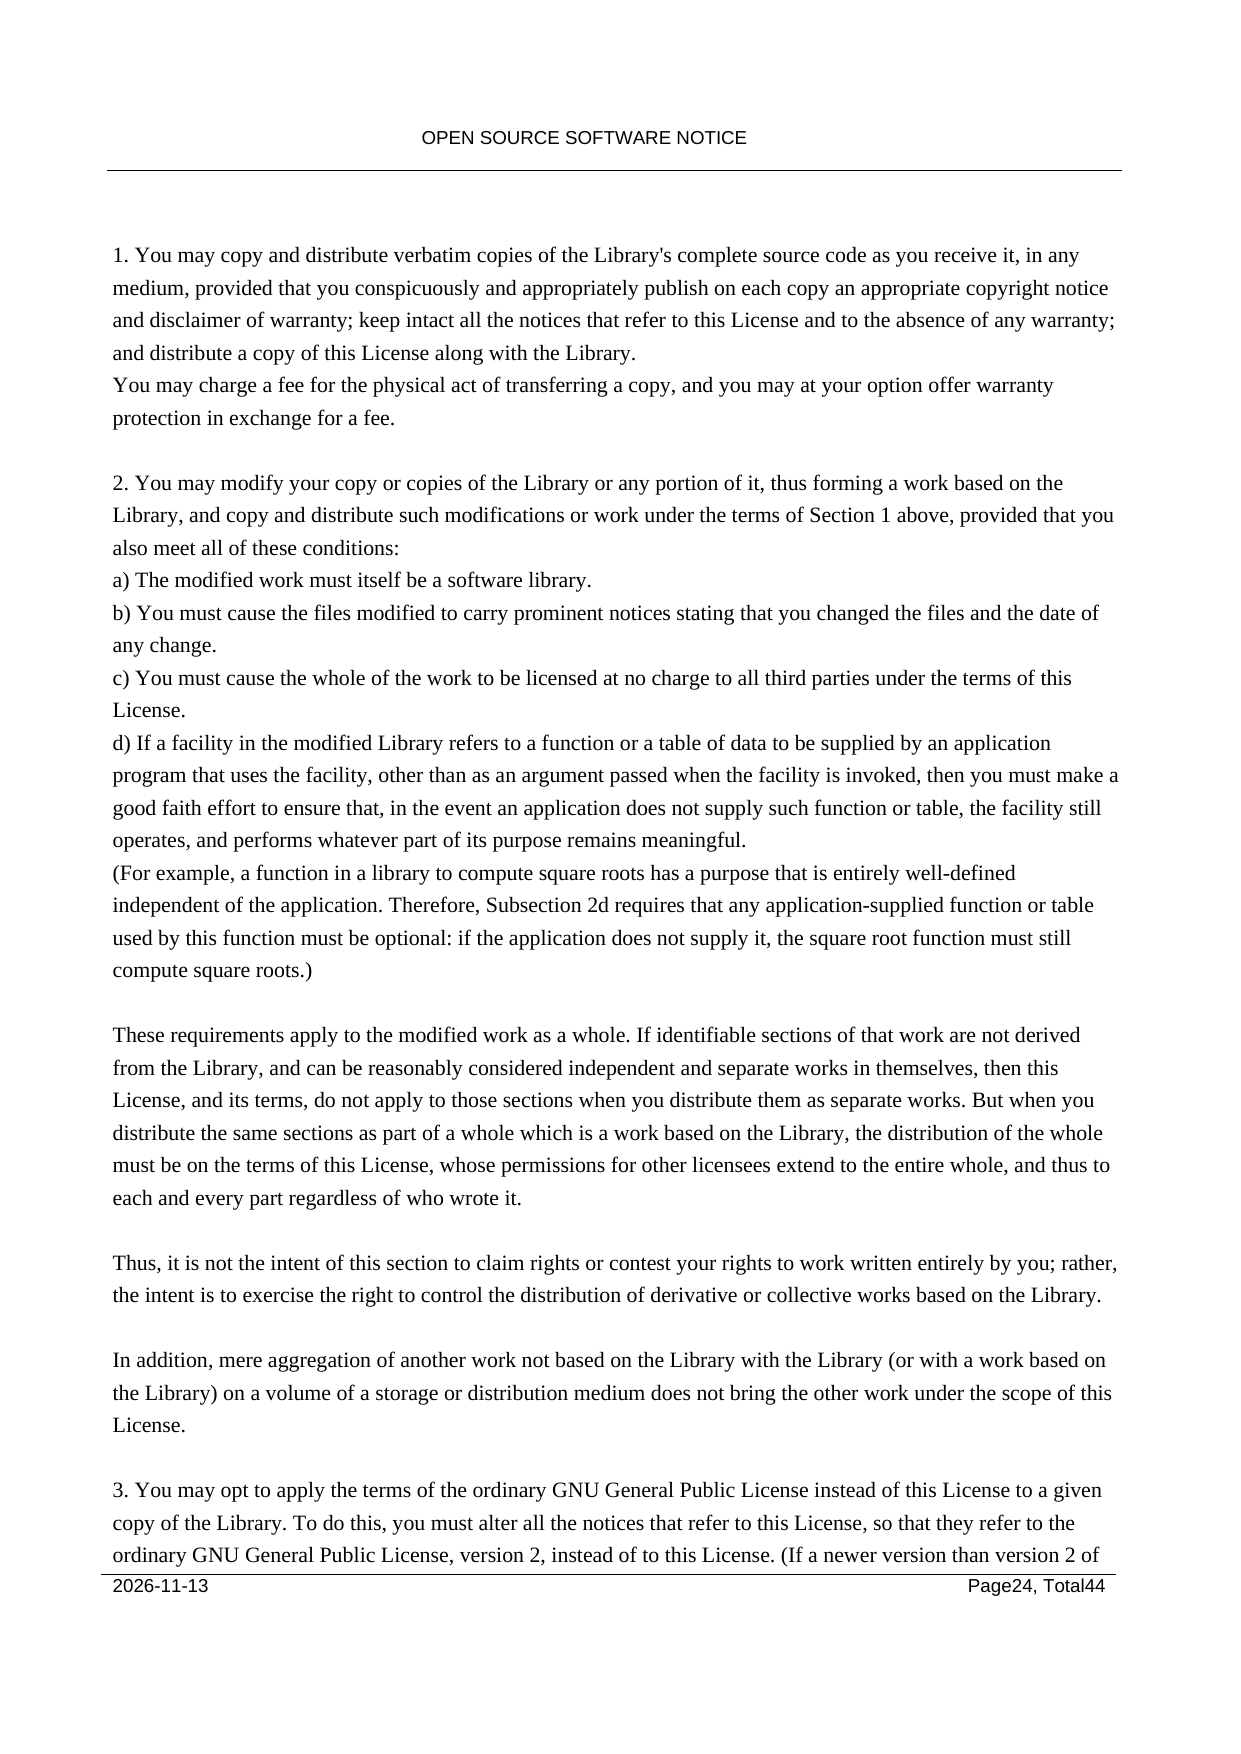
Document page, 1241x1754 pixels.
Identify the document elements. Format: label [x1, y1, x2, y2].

text [112, 206, 1128, 1571]
